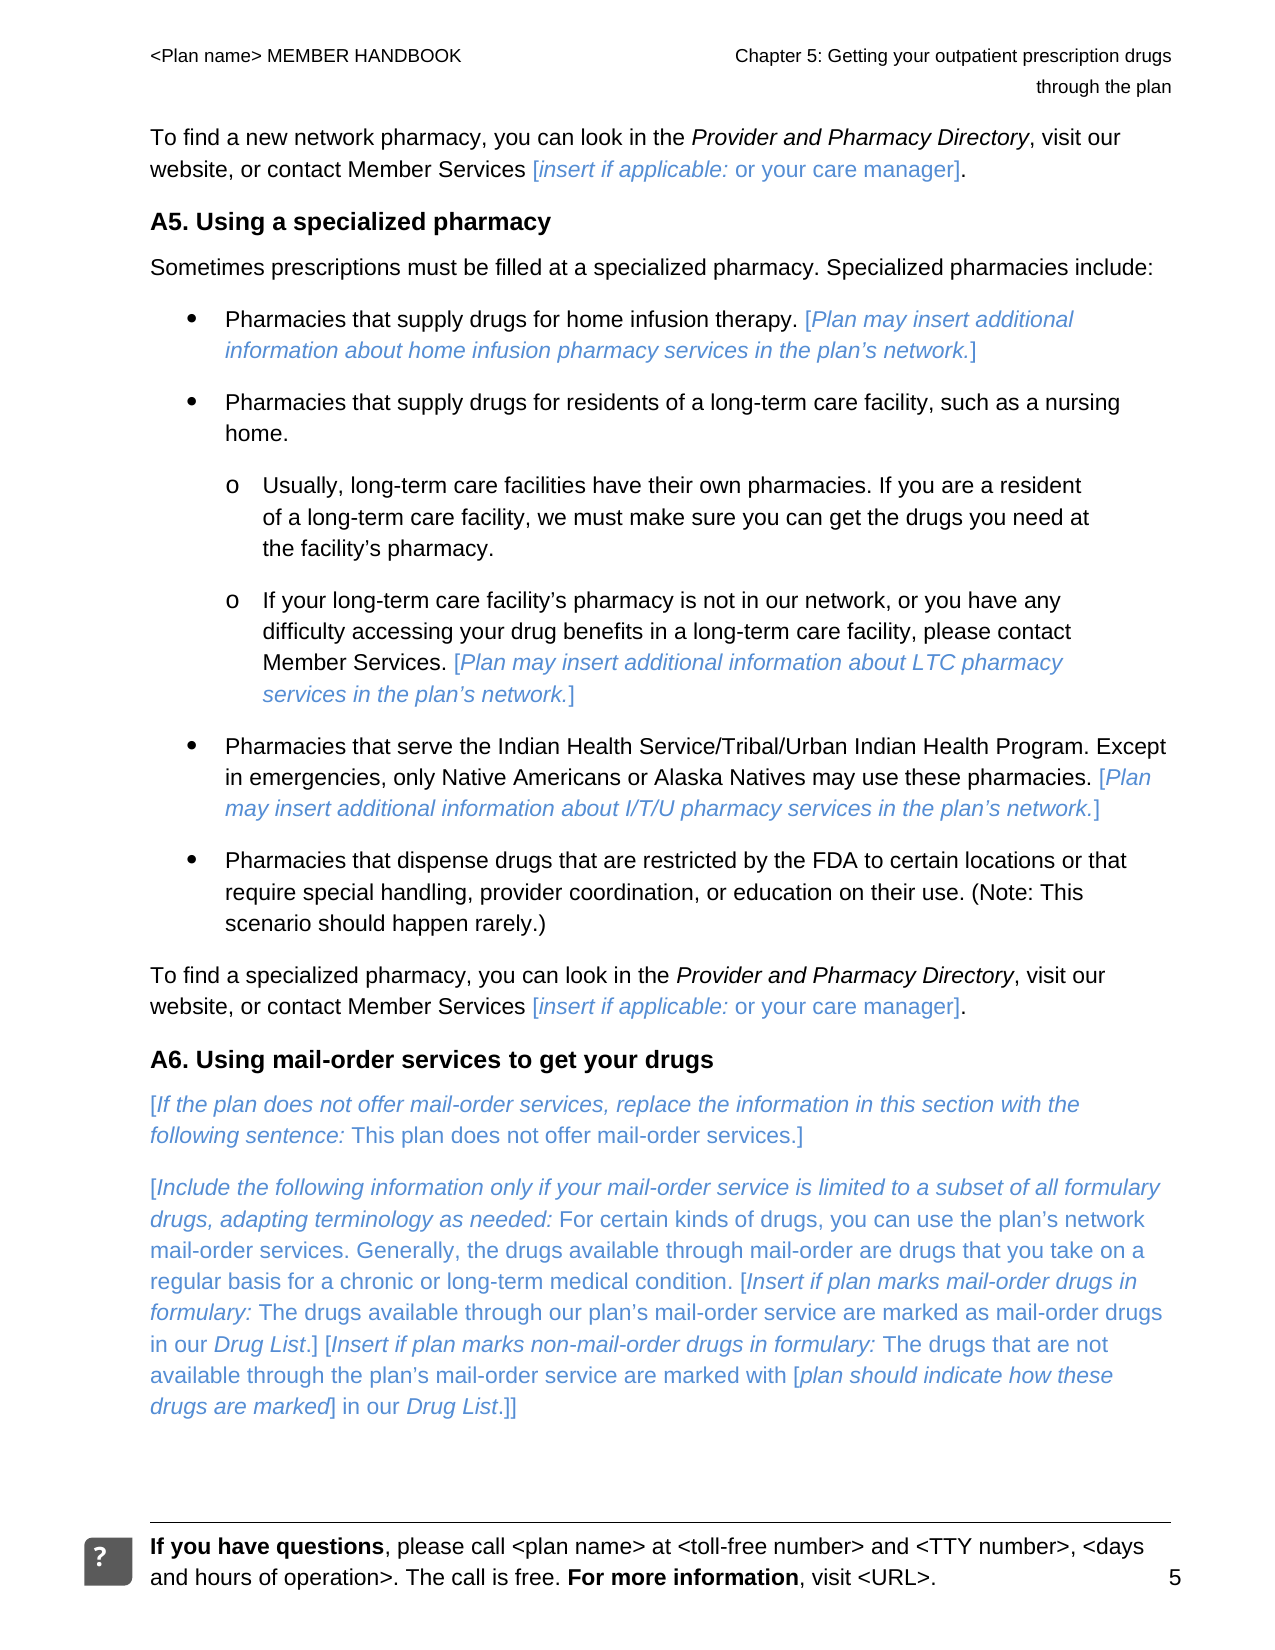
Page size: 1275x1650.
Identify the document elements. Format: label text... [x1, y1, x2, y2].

text Pharmacies that dispense drugs that are restricted by the FDA to certain locations or that require special handling, provider coordination, or education on their use. (Note: This scenario should happen rarely.) [187, 844, 1171, 937]
text Sometimes prescriptions must be filled at a specialized pharmacy. Specialized pharmacies include: [150, 250, 1171, 281]
text [Include the following information only if your mail-order service is limited to a subset of all formulary drugs, adapting terminology as needed: For certain kinds of drugs, you can use the plan’s network mail-order services. Generally, the drugs available through mail-order are drugs that you take on a regular basis for a chronic or long-term medical condition. [Insert if plan marks mail-order drugs in formulary: The drugs available through our plan’s mail-order service are marked as mail-order drugs in our Drug List.] [Insert if plan marks non-mail-order drugs in formulary: The drugs that are not available through the plan’s mail-order service are marked with [plan should indicate how these drugs are marked] in our Drug List.]] [150, 1171, 1171, 1421]
text Pharmacies that supply drugs for home infusion therapy. [Plan may insert additional information about home infusion pharmacy services in the plan’s network.] [187, 302, 1171, 364]
text Pharmacies that supply drugs for residents of a long-term care facility, such as a nursing home. [187, 385, 1171, 448]
text Usually, long-term care facilities have their own pharmacies. If you are a resident of a long-term care facility, we must make sure you can get the drugs you need at the facility’s pharmacy. [225, 469, 1096, 562]
text Pharmacies that serve the Indian Health Service/Tribal/Urban Indian Health Program. Except in emergencies, only Native Americans or Alaska Natives may use these pharmacies. [Plan may insert additional information about I/T/U pharmacy services in the plan’s network.] [187, 729, 1171, 823]
subtitle A6. Using mail-order services to get your drugs [150, 1042, 1096, 1075]
text If your long-term care facility’s pharmacy is not in our network, or you have any difficulty accessing your drug benefits in a long-term care facility, please contact Member Services. [Plan may insert additional information about LTC pharmacy services in the plan’s network.] [225, 583, 1096, 708]
subtitle A5. Using a specialized pharmacy [150, 204, 1096, 237]
text To find a new network pharmacy, you can look in the Provider and Pharmacy Directory, visit our website, or contact Member Services [insert if applicable: or your care manager]. [150, 121, 1171, 183]
text [If the plan does not offer mail-order services, replace the information in this section with the following sentence: This plan does not offer mail-order services.] [150, 1087, 1171, 1150]
list To find a specialized pharmacy, you can look in the Provider and Pharmacy Directory, visit our website, or contact Member Services [insert if applicable: or your care manager]. [150, 958, 1171, 1021]
